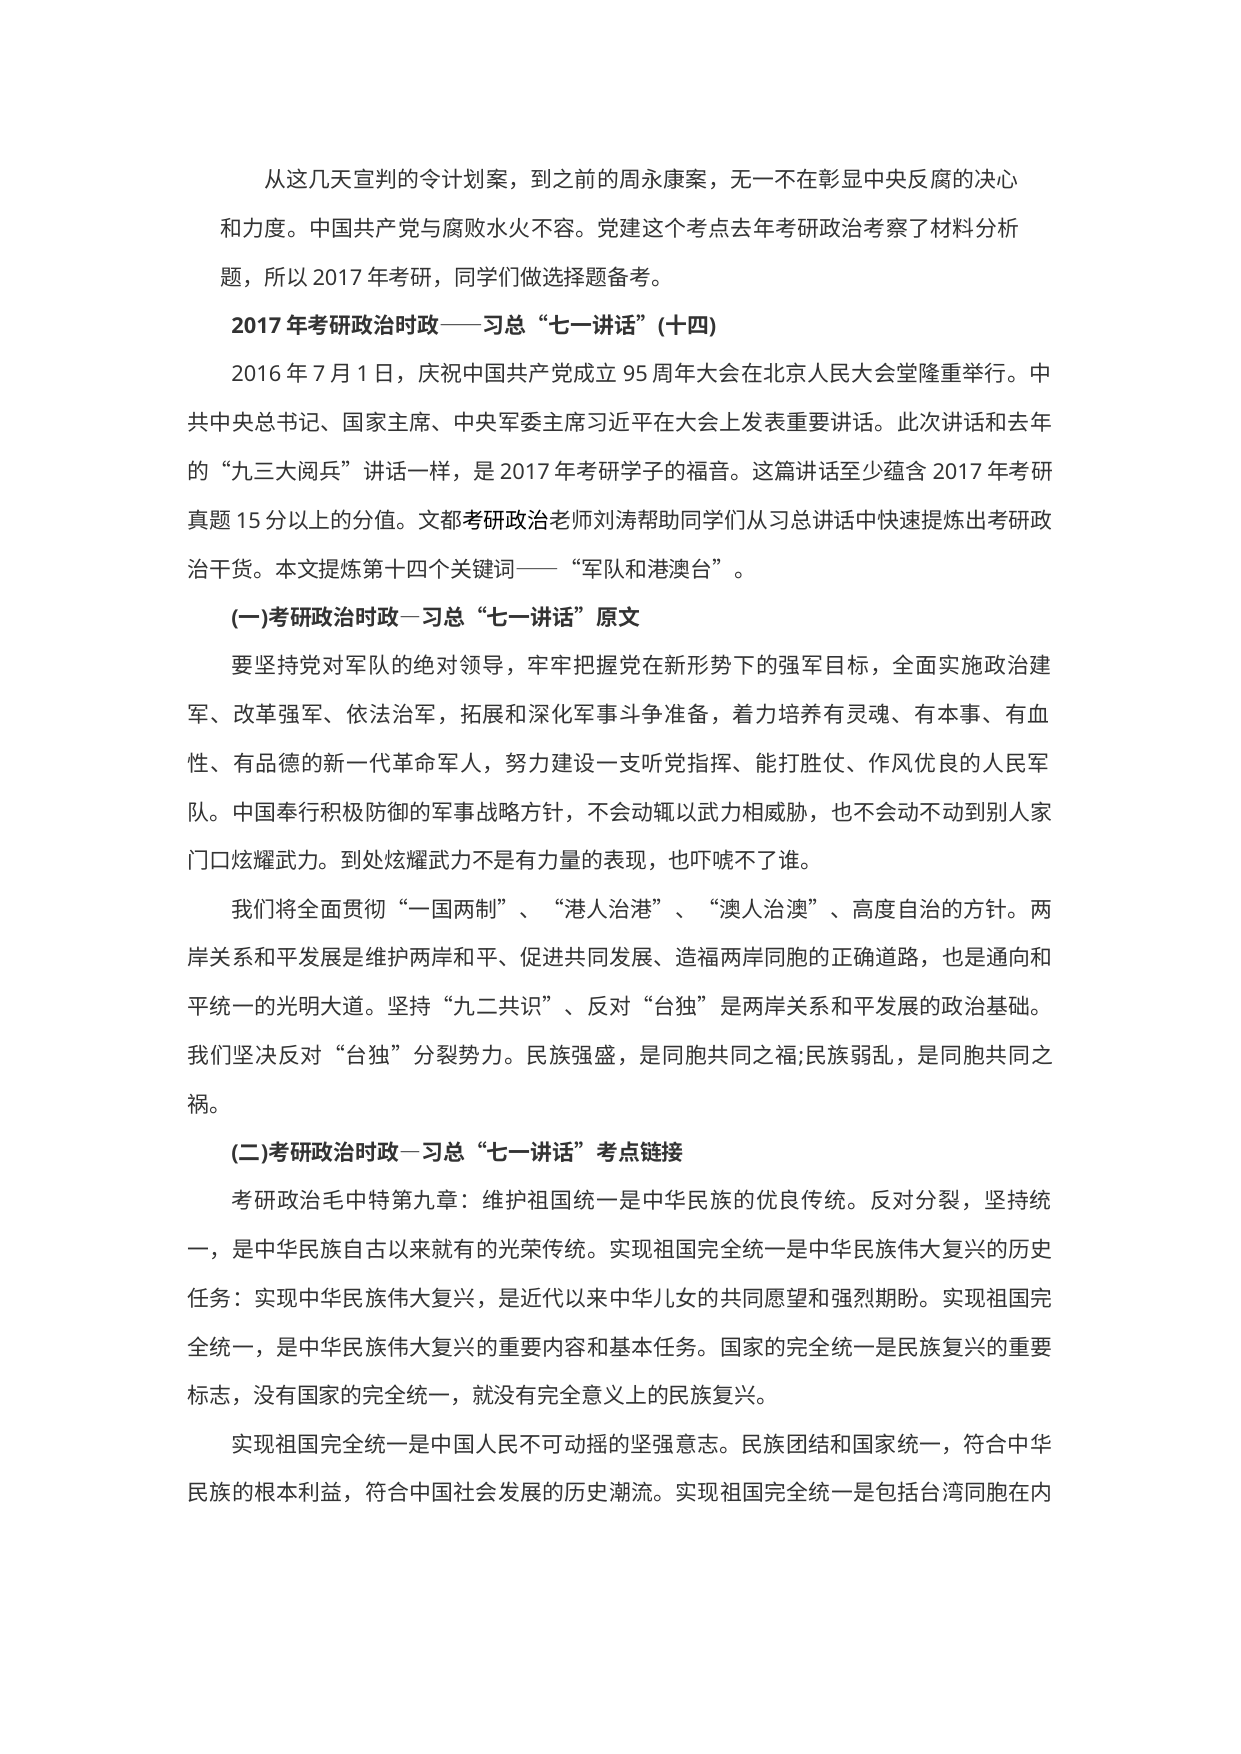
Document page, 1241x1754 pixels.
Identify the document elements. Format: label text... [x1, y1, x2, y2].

text 从这几天宣判的令计划案，到之前的周永康案，无一不在彰显中央反腐的决心和力度。中国共产党与腐败水火不容。党建这个考点去年考研政治考察了材料分析题，所以2017年考研，同学们做选择题备考。 [220, 162, 1020, 292]
text 2016年7月1日，庆祝中国共产党成立95周年大会在北京人民大会堂隆重举行。中共中央总书记、国家主席、中央军委主席习近平在大会上发表重要讲话。此次讲话和去年的“九三大阅兵”讲话一样，是2017年考研学子的福音。这篇讲话至少蕴含2017年考研真题15分以上的分值。文都考研政治老师刘涛帮助同学们从习总讲话中快速提炼出考研政治干货。本文提炼第十四个关键词——“军队和港澳台”。 [187, 356, 1053, 584]
text 2017年考研政治时政——习总“七一讲话”(十四) [187, 308, 1053, 340]
text 要坚持党对军队的绝对领导，牢牢把握党在新形势下的强军目标，全面实施政治建军、改革强军、依法治军，拓展和深化军事斗争准备，着力培养有灵魂、有本事、有血性、有品德的新一代革命军人，努力建设一支听党指挥、能打胜仗、作风优良的人民军队。中国奉行积极防御的军事战略方针，不会动辄以武力相威胁，也不会动不动到别人家门口炫耀武力。到处炫耀武力不是有力量的表现，也吓唬不了谁。 [187, 648, 1053, 875]
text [187, 1426, 1053, 1507]
text 考研政治毛中特第九章：维护祖国统一是中华民族的优良传统。反对分裂，坚持统一，是中华民族自古以来就有的光荣传统。实现祖国完全统一是中华民族伟大复兴的历史任务：实现中华民族伟大复兴，是近代以来中华儿女的共同愿望和强烈期盼。实现祖国完全统一，是中华民族伟大复兴的重要内容和基本任务。国家的完全统一是民族复兴的重要标志，没有国家的完全统一，就没有完全意义上的民族复兴。 [187, 1183, 1053, 1410]
text (一)考研政治时政—习总“七一讲话”原文 [187, 599, 1053, 632]
text 我们将全面贯彻“一国两制”、“港人治港”、“澳人治澳”、高度自治的方针。两岸关系和平发展是维护两岸和平、促进共同发展、造福两岸同胞的正确道路，也是通向和平统一的光明大道。坚持“九二共识”、反对“台独”是两岸关系和平发展的政治基础。我们坚决反对“台独”分裂势力。民族强盛，是同胞共同之福;民族弱乱，是同胞共同之祸。 [187, 891, 1053, 1119]
text (二)考研政治时政—习总“七一讲话”考点链接 [187, 1134, 1053, 1167]
